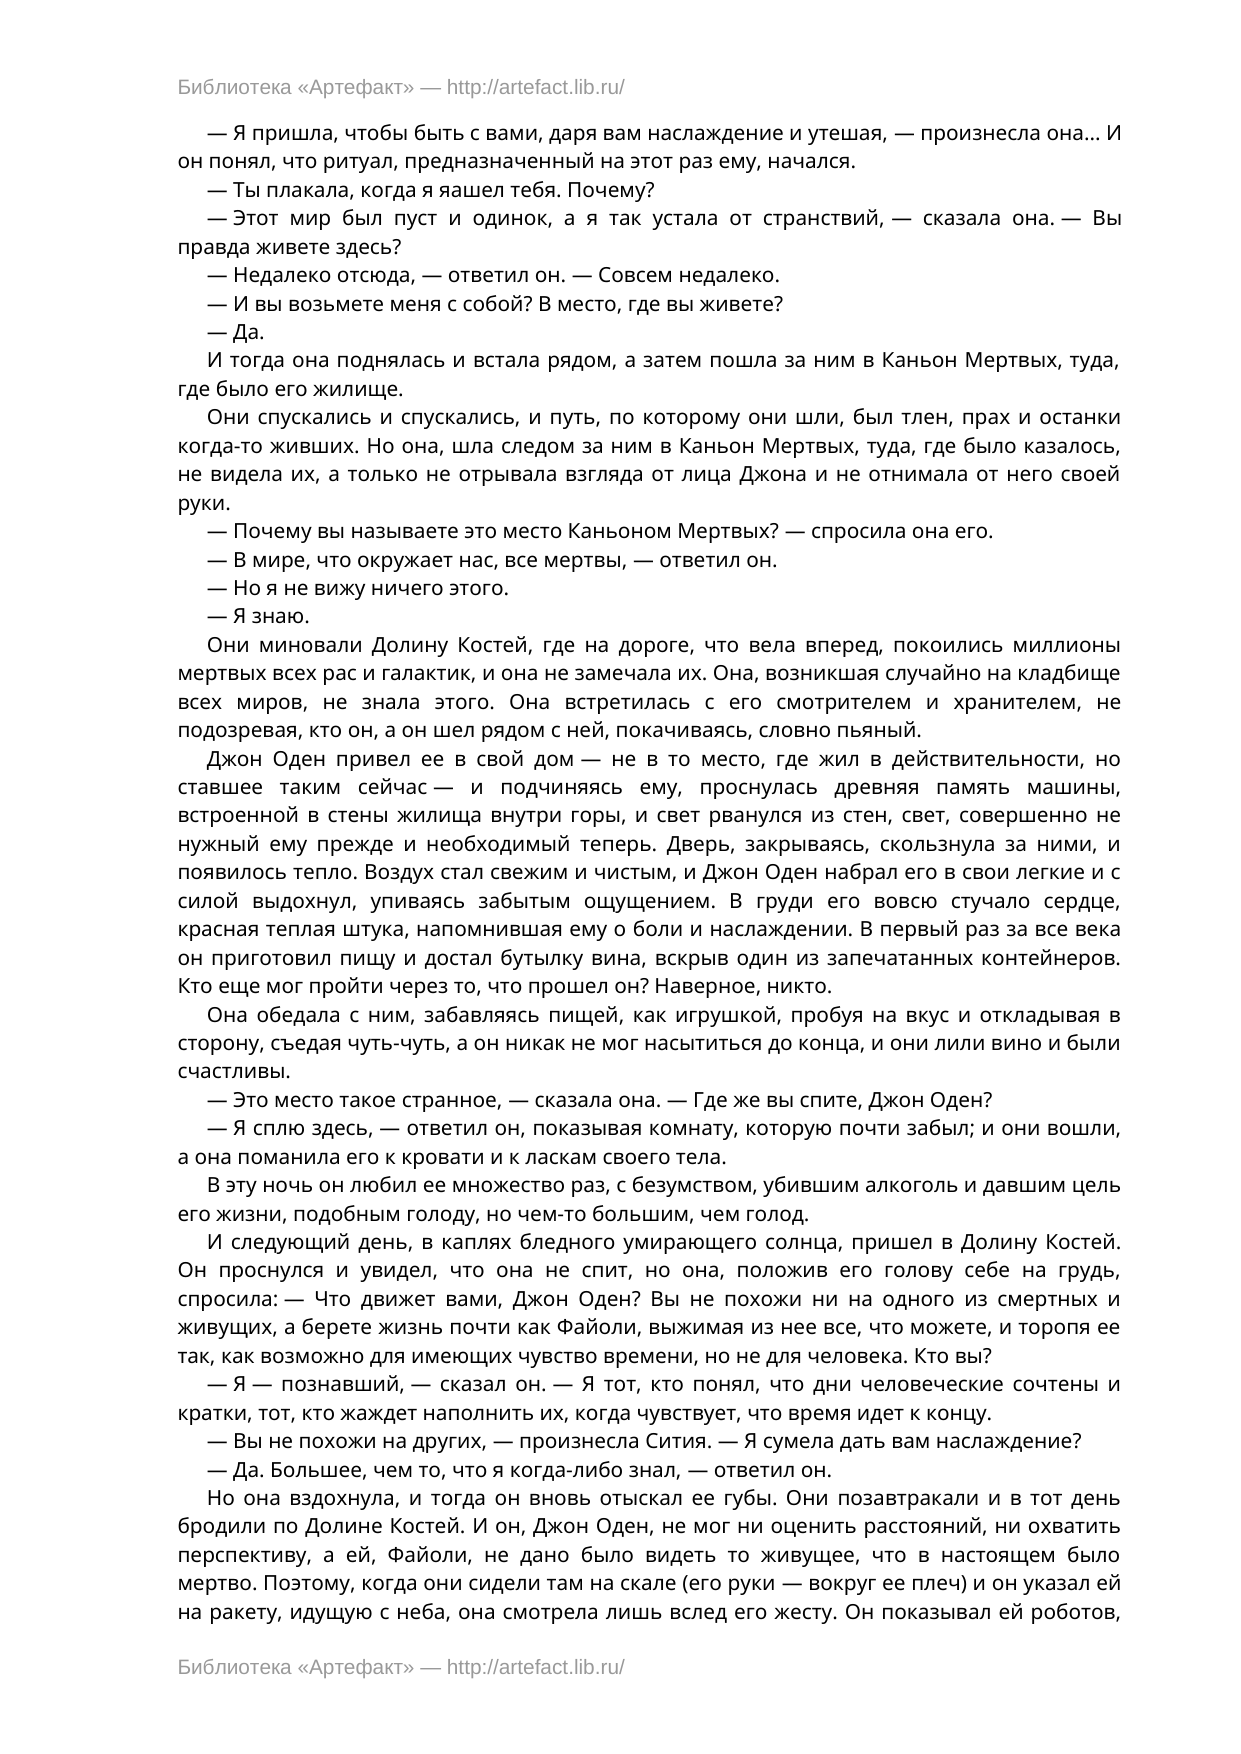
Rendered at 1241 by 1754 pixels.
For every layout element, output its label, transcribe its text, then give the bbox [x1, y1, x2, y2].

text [177, 1483, 1122, 1625]
text Они миновали Долину Костей, где на дороге, что вела вперед, покоились миллионы мертвых всех рас и галактик, и она не замечала их. Она, возникшая случайно на кладбище всех миров, не знала этого. Она встретилась с его смотрителем и хранителем, не подозревая, кто он, а он шел рядом с ней, покачиваясь, словно пьяный. [177, 630, 1122, 744]
text — Недалеко отсюда, — ответил он. — Совсем недалеко. [177, 260, 1122, 289]
text — Да. Большее, чем то, что я когда-либо знал, — ответил он. [177, 1455, 1122, 1483]
text — Это место такое странное, — сказала она. — Где же вы спите, Джон Оден? [177, 1085, 1122, 1113]
text — Я знаю. [177, 602, 1122, 630]
text Джон Оден привел ее в свой дом — не в то место, где жил в действительности, но ставшее таким сейчас — и подчиняясь ему, проснулась древняя память машины, встроенной в стены жилища внутри горы, и свет рванулся из стен, свет, совершенно не нужный ему прежде и необходимый теперь. Дверь, закрываясь, скользнула за ними, и появилось тепло. Воздух стал свежим и чистым, и Джон Оден набрал его в свои легкие и с силой выдохнул, упиваясь забытым ощущением. В груди его вовсю стучало сердце, красная теплая штука, напомнившая ему о боли и наслаждении. В первый раз за все века он приготовил пищу и достал бутылку вина, вскрыв один из запечатанных контейнеров. Кто еще мог пройти через то, что прошел он? Наверное, никто. [177, 744, 1122, 1000]
text — И вы возьмете меня с собой? В место, где вы живете? [177, 289, 1122, 317]
text В эту ночь он любил ее множество раз, с безумством, убившим алкоголь и давшим цель его жизни, подобным голоду, но чем-то большим, чем голод. [177, 1170, 1122, 1227]
text И тогда она поднялась и встала рядом, а затем пошла за ним в Каньон Мертвых, туда, где было его жилище. [177, 346, 1122, 402]
text — Ты плакала, когда я яашел тебя. Почему? [177, 175, 1122, 203]
text — Я — познавший, — сказал он. — Я тот, кто понял, что дни человеческие сочтены и кратки, тот, кто жаждет наполнить их, когда чувствует, что время идет к концу. [177, 1369, 1122, 1426]
text — Да. [177, 317, 1122, 346]
text Она обедала с ним, забавляясь пищей, как игрушкой, пробуя на вкус и откладывая в сторону, съедая чуть-чуть, а он никак не мог насытиться до конца, и они лили вино и были счастливы. [177, 1000, 1122, 1085]
text — Я сплю здесь, — ответил он, показывая комнату, которую почти забыл; и они вошли, а она поманила его к кровати и к ласкам своего тела. [177, 1113, 1122, 1170]
text И следующий день, в каплях бледного умирающего солнца, пришел в Долину Костей. Он проснулся и увидел, что она не спит, но она, положив его голову себе на грудь, спросила: — Что движет вами, Джон Оден? Вы не похожи ни на одного из смертных и живущих, а берете жизнь почти как Файоли, выжимая из нее все, что можете, и торопя ее так, как возможно для имеющих чувство времени, но не для человека. Кто вы? [177, 1227, 1122, 1369]
text — Почему вы называете это место Каньоном Мертвых? — спросила она его. [177, 516, 1122, 545]
text — Этот мир был пуст и одинок, а я так устала от странствий, — сказала она. — Вы правда живете здесь? [177, 203, 1122, 260]
text — Я пришла, чтобы быть с вами, даря вам наслаждение и утешая, — произнесла она... И он понял, что ритуал, предназначенный на этот раз ему, начался. [177, 118, 1122, 175]
text — В мире, что окружает нас, все мертвы, — ответил он. [177, 545, 1122, 573]
text — Но я не вижу ничего этого. [177, 573, 1122, 602]
text Они спускались и спускались, и путь, по которому они шли, был тлен, прах и останки когда-то живших. Но она, шла следом за ним в Каньон Мертвых, туда, где было казалось, не видела их, а только не отрывала взгляда от лица Джона и не отнимала от него своей руки. [177, 402, 1122, 516]
text — Вы не похожи на других, — произнесла Сития. — Я сумела дать вам наслаждение? [177, 1426, 1122, 1455]
